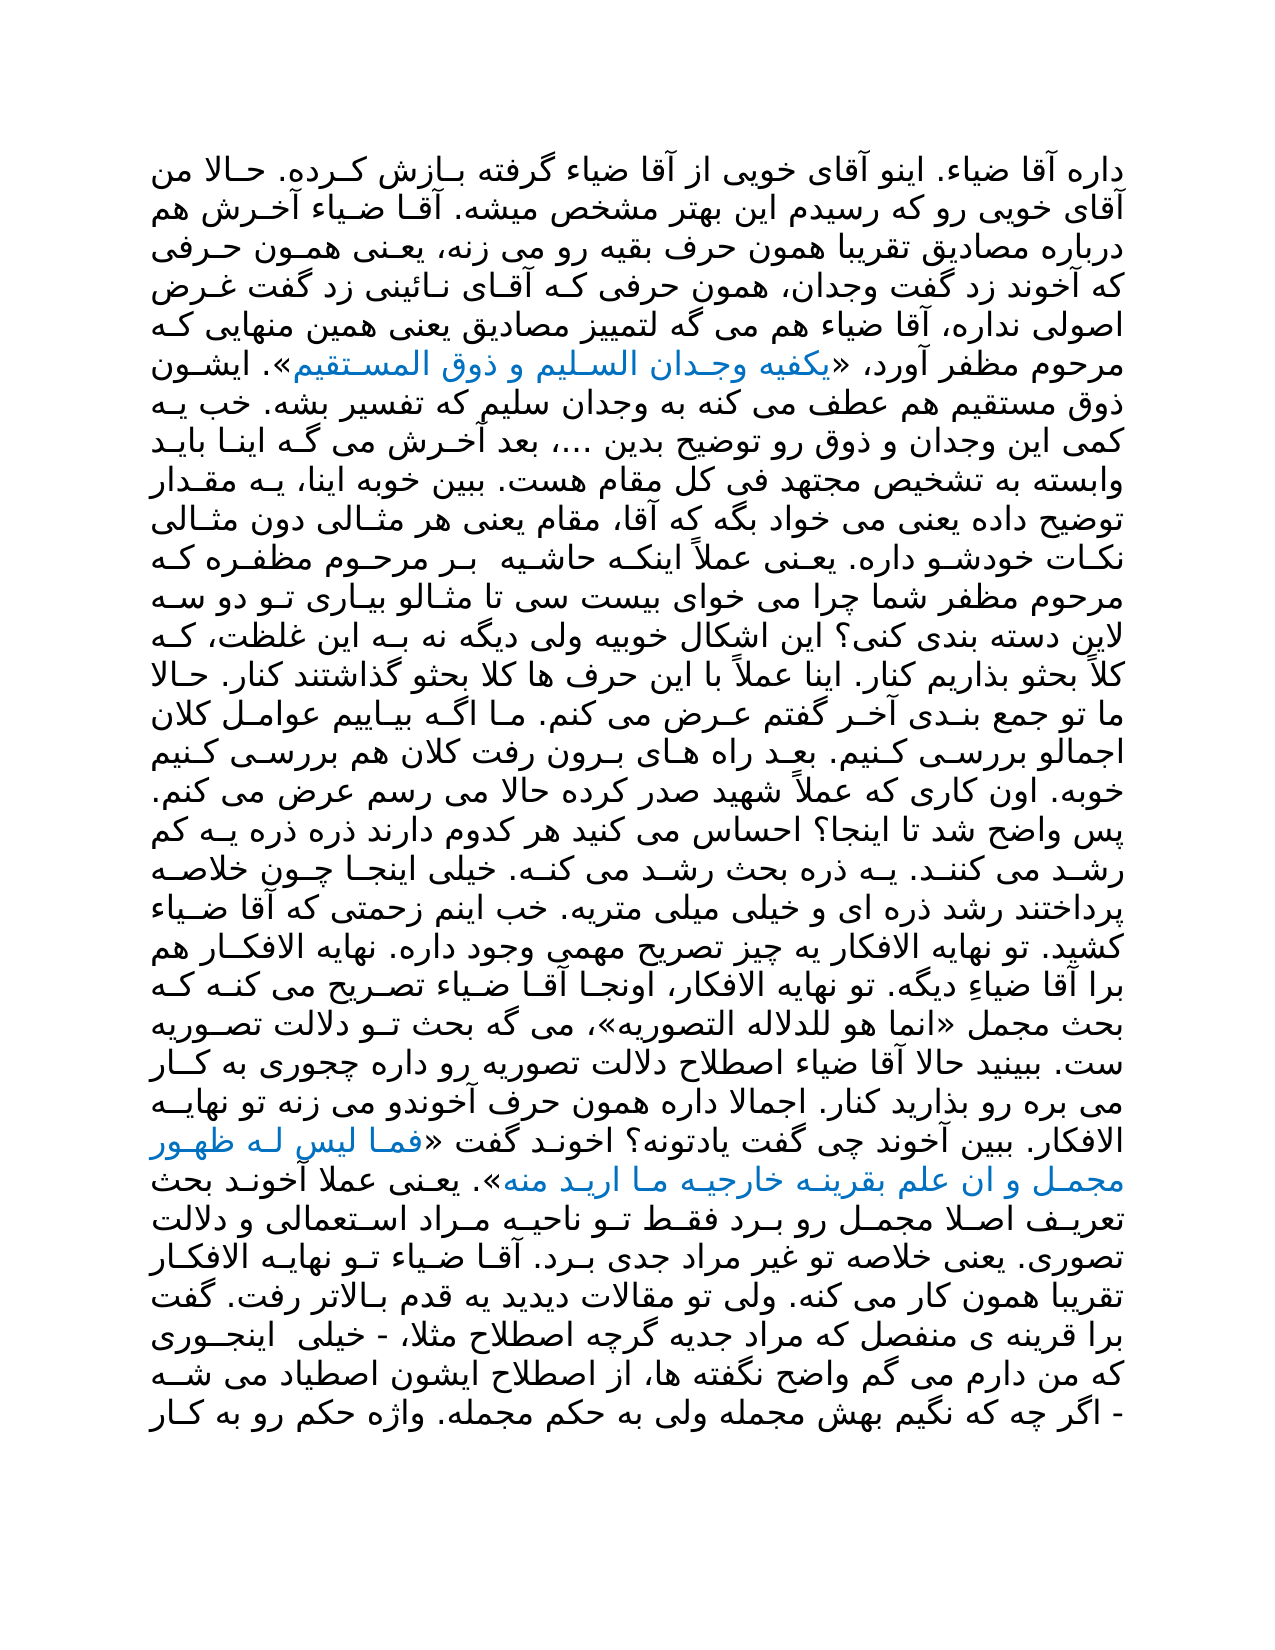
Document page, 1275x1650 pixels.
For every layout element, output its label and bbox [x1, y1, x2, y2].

text [150, 150, 1125, 1432]
